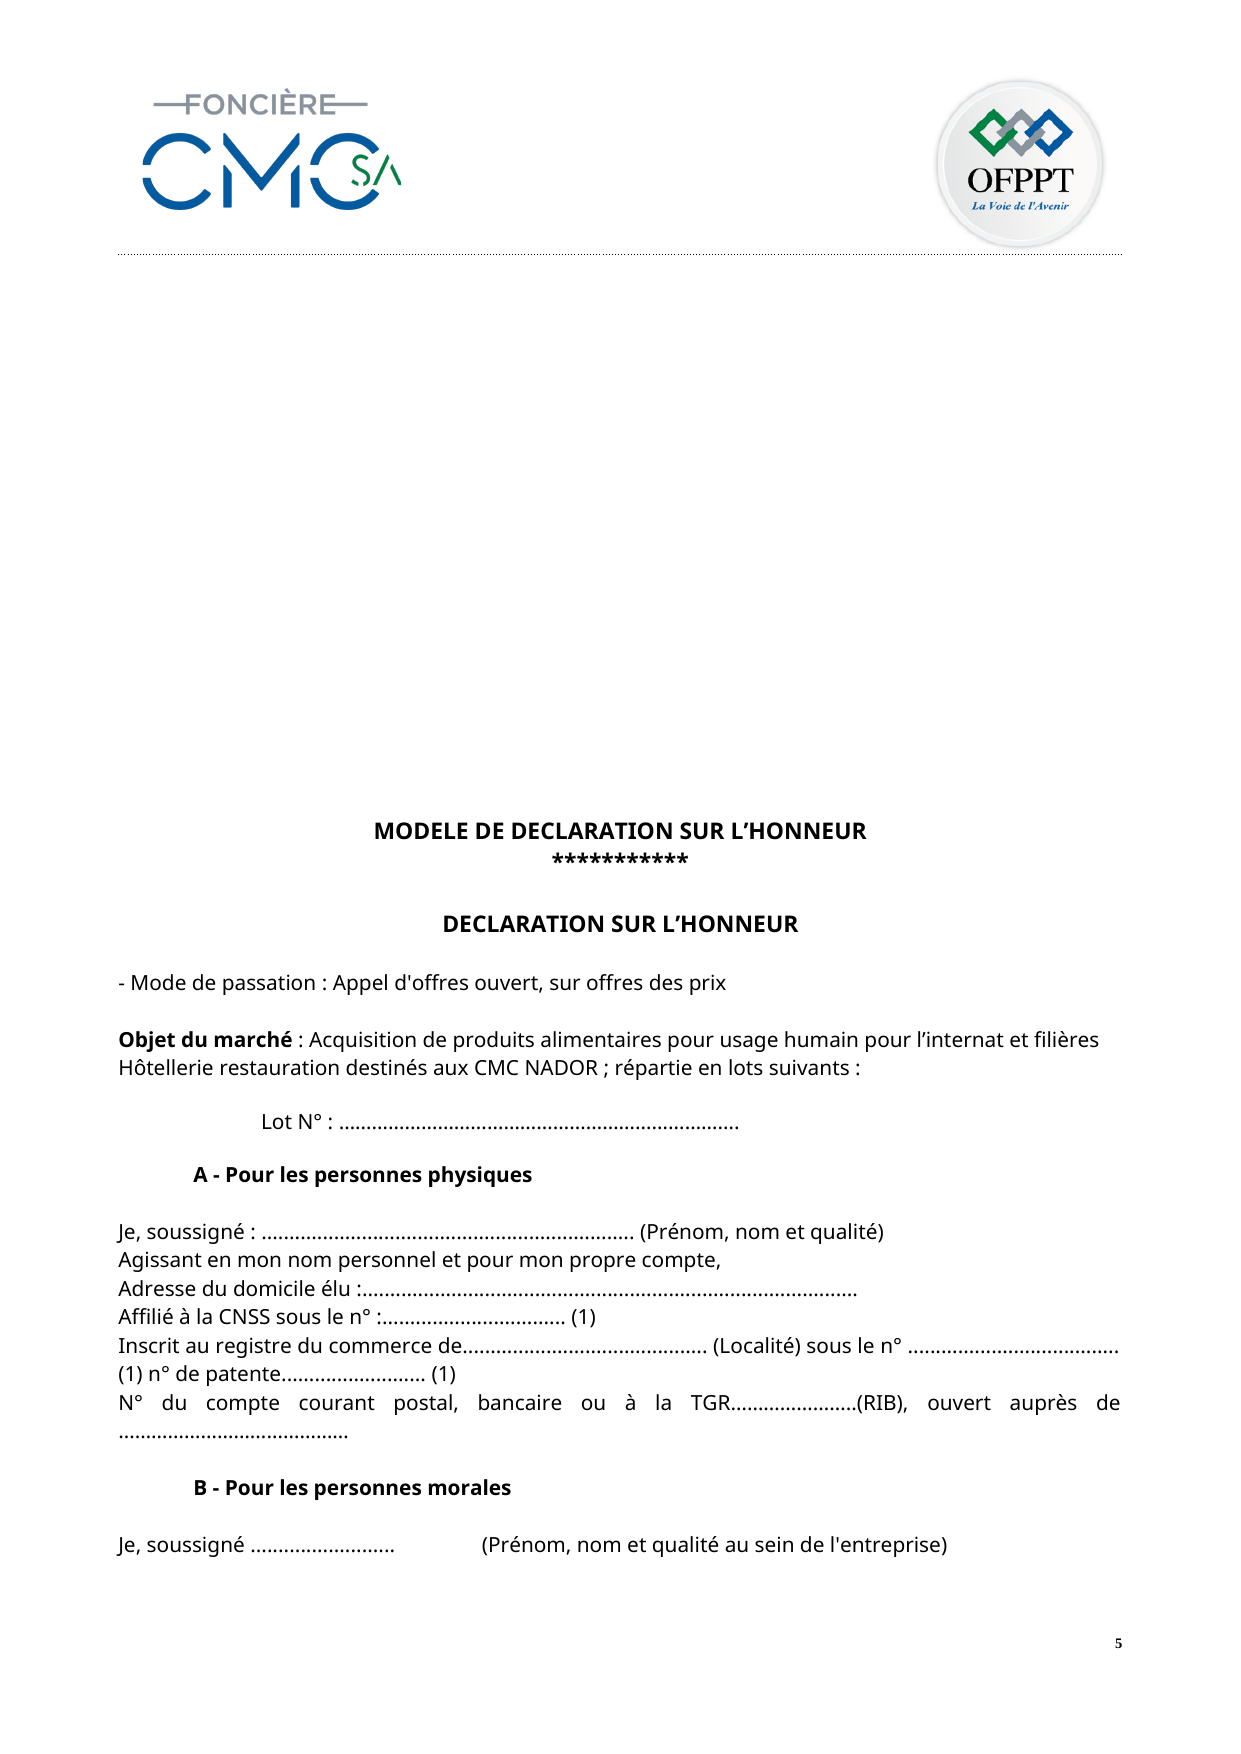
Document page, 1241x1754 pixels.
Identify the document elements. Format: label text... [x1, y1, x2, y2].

text - Mode de passation : Appel d'offres ouvert, sur offres des prix [118, 968, 1122, 996]
text DECLARATION SUR L’HONNEUR [118, 908, 1122, 939]
text Objet du marché : Acquisition de produits alimentaires pour usage humain pour l’internat et filières Hôtellerie restauration destinés aux CMC NADOR ; répartie en lots suivants : [118, 1025, 1122, 1082]
text Je, soussigné : ................................................................... (Prénom, nom et qualité) [118, 1217, 1122, 1246]
text Inscrit au registre du commerce de............................................ (Localité) sous le n° ...................................... (1) n° de patente.......................... (1) [118, 1331, 1122, 1388]
text Affilié à la CNSS sous le n° :................................. (1) [118, 1302, 1122, 1331]
text Adresse du domicile élu :......................................................................................... [118, 1274, 1122, 1302]
text Lot N° : ………………………………………………………………. [118, 1107, 1122, 1135]
text *********** [118, 846, 1122, 877]
text N° du compte courant postal, bancaire ou à la TGR…………………..(RIB), ouvert auprès de …………………………………… [118, 1388, 1122, 1444]
text B - Pour les personnes morales [193, 1473, 1122, 1501]
picture [142, 88, 402, 210]
picture [929, 73, 1109, 254]
text A - Pour les personnes physiques [193, 1160, 1122, 1189]
text MODELE DE DECLARATION SUR L’HONNEUR [118, 814, 1122, 846]
text Agissant en mon nom personnel et pour mon propre compte, [118, 1246, 1122, 1274]
text Je, soussigné .......................... (Prénom, nom et qualité au sein de l'entreprise) [118, 1530, 1122, 1558]
